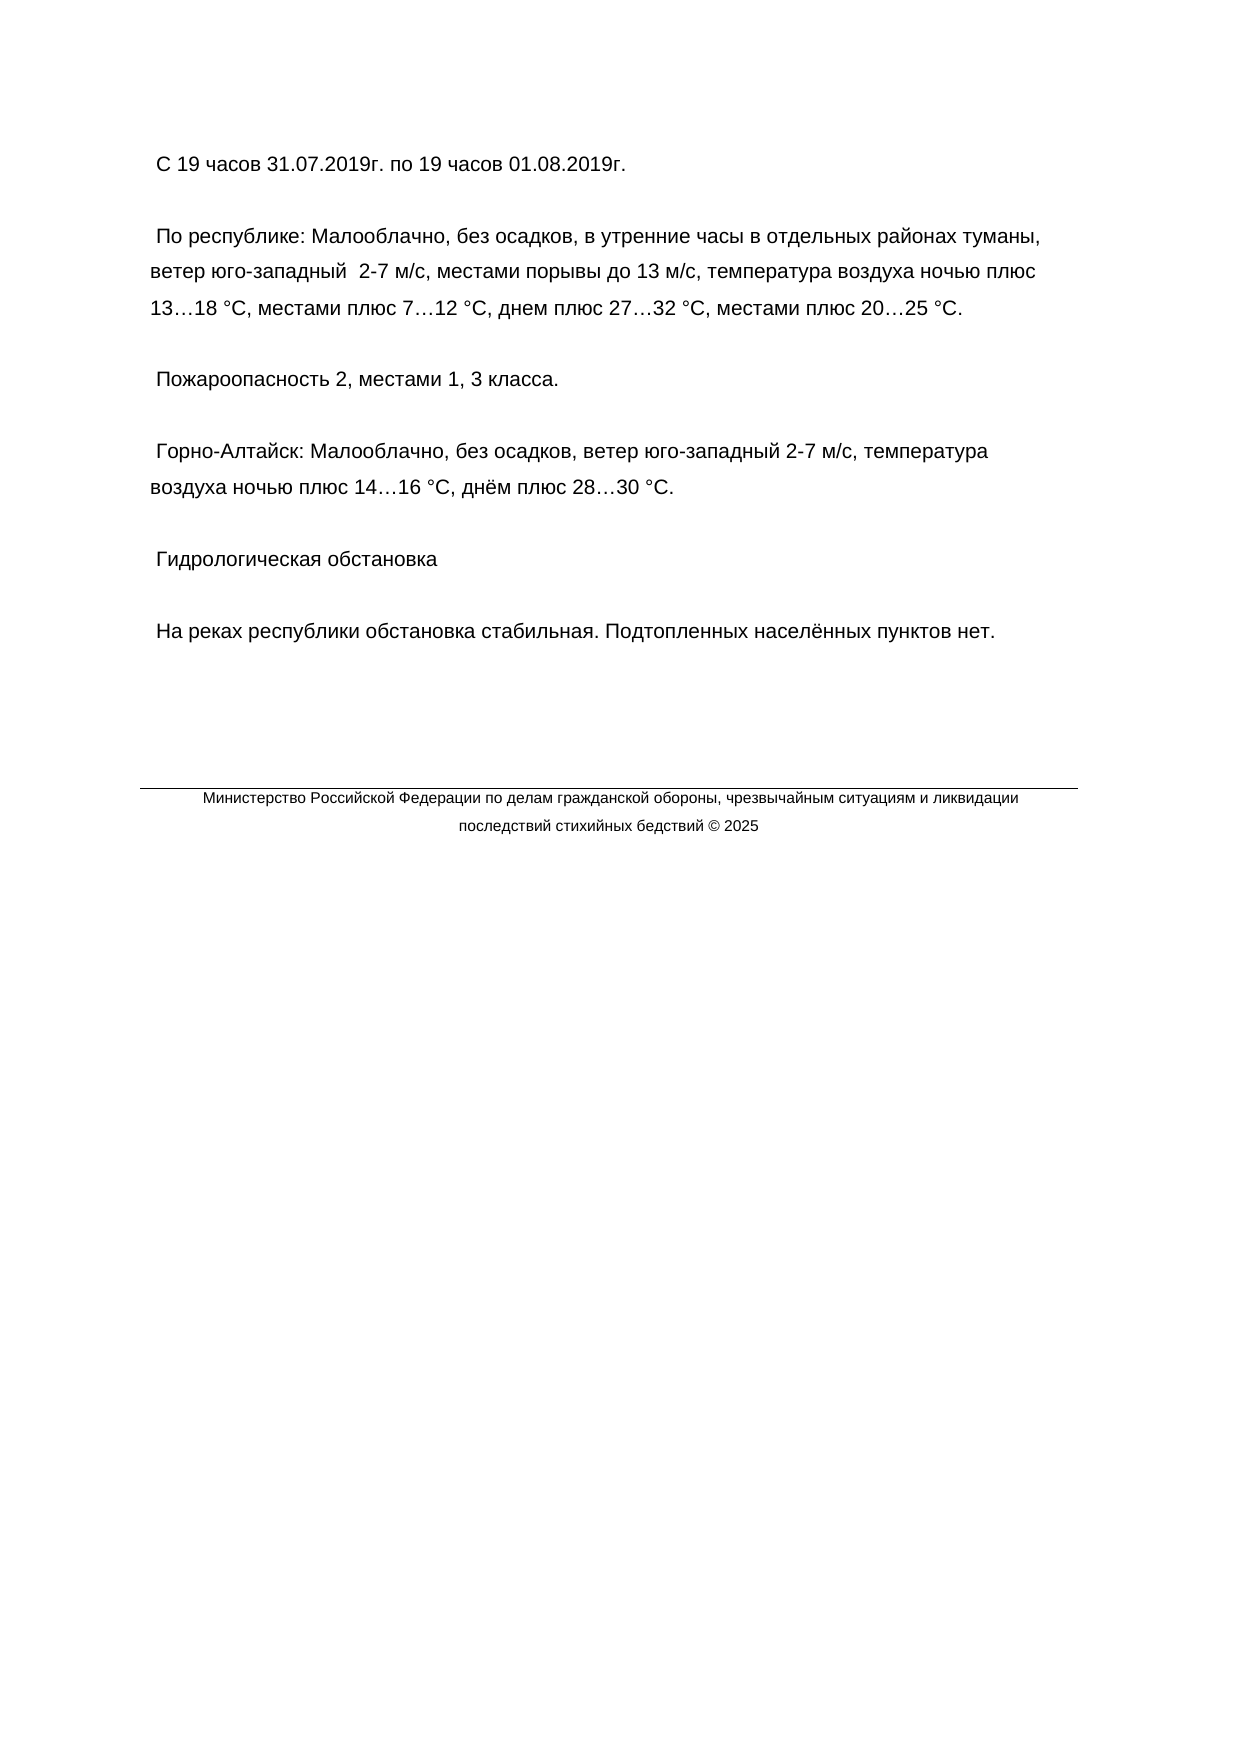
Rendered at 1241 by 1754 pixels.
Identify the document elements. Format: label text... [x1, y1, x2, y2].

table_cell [140, 150, 1078, 787]
table_cell Министерство Российской Федерации по делам гражданской обороны, чрезвычайным ситуациям и ликвидации последствий стихийных бедствий © 2025 [140, 789, 1078, 871]
